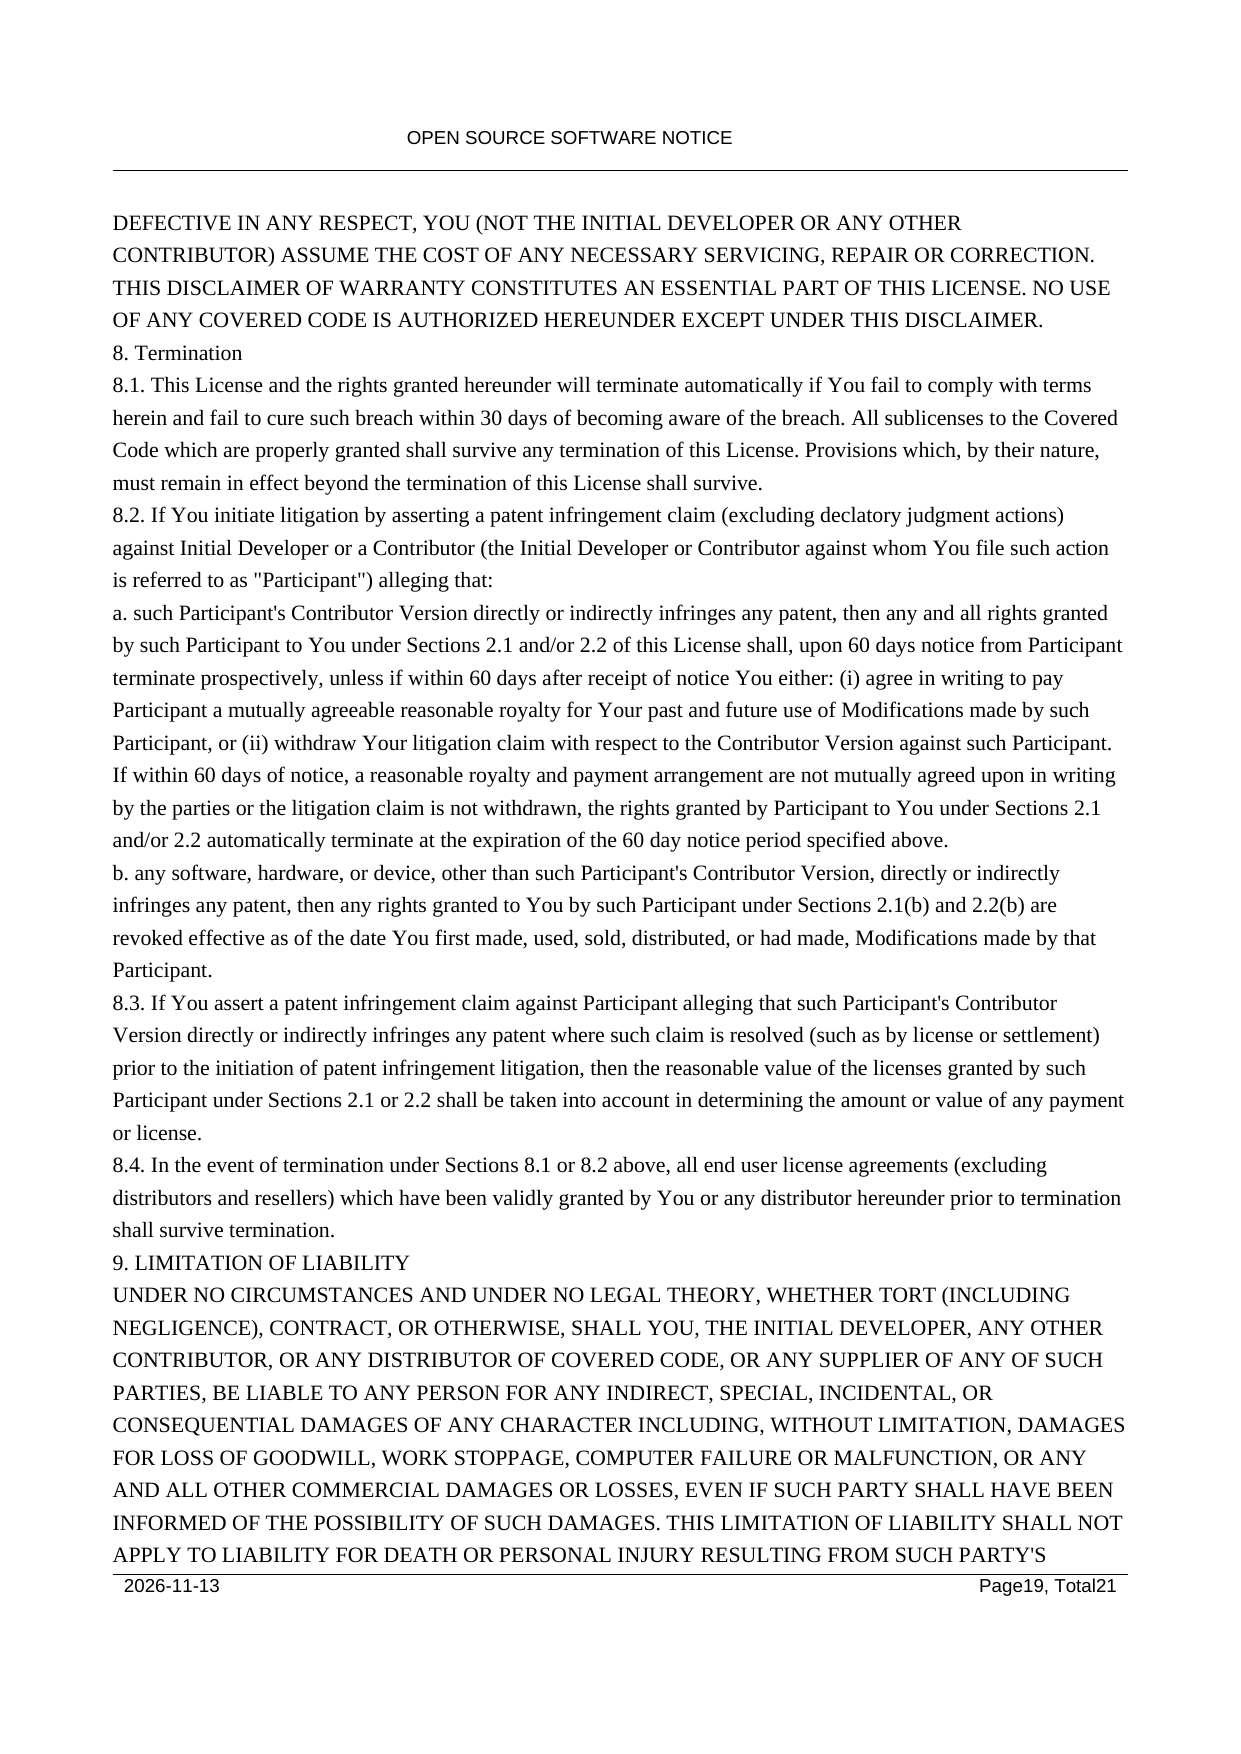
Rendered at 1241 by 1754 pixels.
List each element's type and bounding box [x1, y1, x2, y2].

text [112, 206, 1128, 1571]
